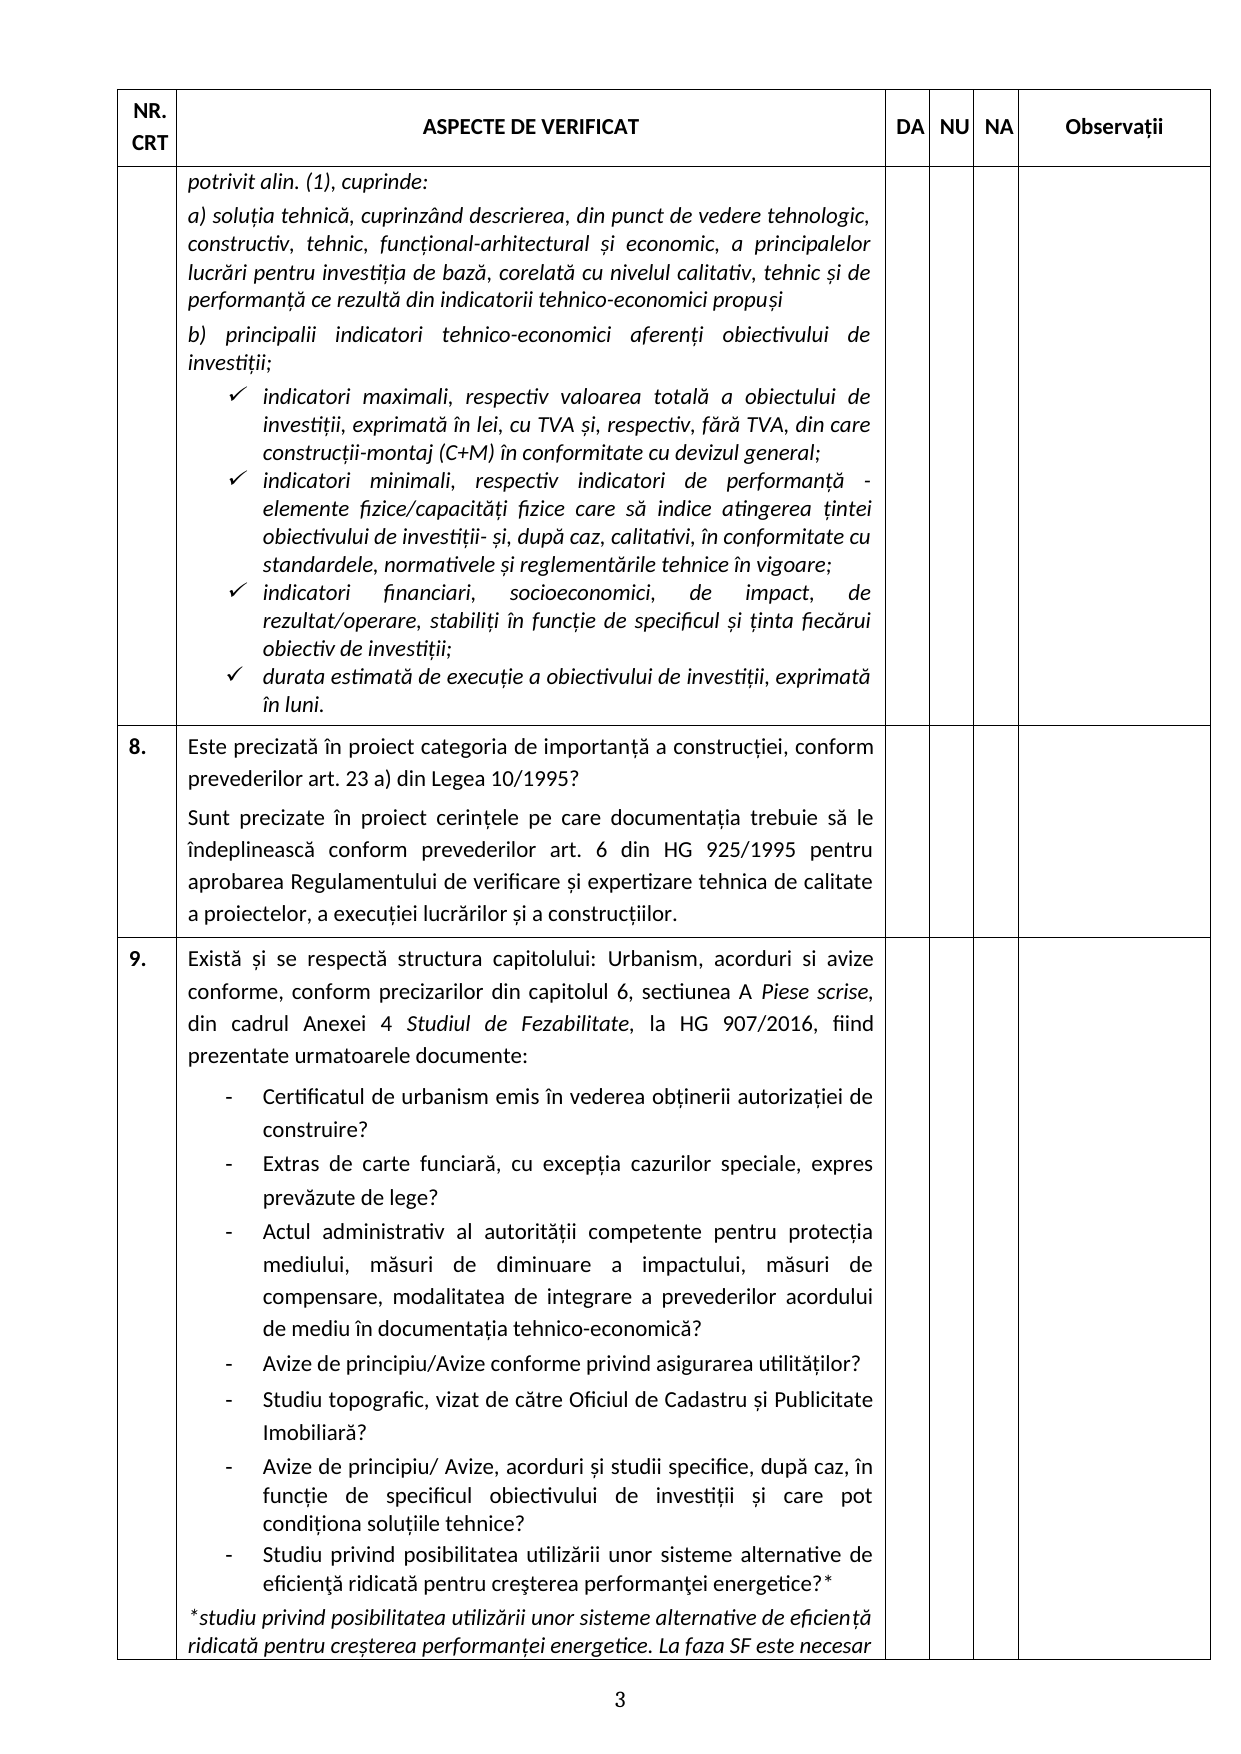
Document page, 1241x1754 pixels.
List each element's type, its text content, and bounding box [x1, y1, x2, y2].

table_cell [118, 938, 176, 1659]
table_cell [886, 167, 929, 725]
table_header DA [886, 90, 929, 166]
table_cell [930, 167, 973, 725]
table_cell Este precizată în proiect categoria de importanță a construcției, conform prevederilor art. 23 a) din Legea 10/1995? Sunt precizate în proiect cerințele pe care documentația trebuie să le îndeplinească conform prevederilor art. 6 din HG 925/1995 pentru aprobarea Regulamentului de verificare şi expertizare tehnica de calitate a proiectelor, a execuției lucrărilor şi a construcțiilor. [177, 726, 885, 937]
table_header NU [930, 90, 973, 166]
table_header ASPECTE DE VERIFICAT [177, 90, 885, 166]
table_cell [974, 726, 1018, 937]
table_cell [1019, 938, 1210, 1659]
table_cell [1019, 167, 1210, 725]
table_cell [118, 167, 176, 725]
table_cell [974, 167, 1018, 725]
table_header NR. CRT [118, 90, 176, 166]
table_cell [974, 938, 1018, 1659]
table_cell [930, 726, 973, 937]
table_header Observații [1019, 90, 1210, 166]
table_cell [886, 726, 929, 937]
table_cell [886, 938, 929, 1659]
table_cell [930, 938, 973, 1659]
table_header NA [974, 90, 1018, 166]
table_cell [177, 938, 885, 1659]
table_cell [1019, 726, 1210, 937]
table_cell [177, 167, 885, 725]
table_cell [118, 726, 176, 937]
